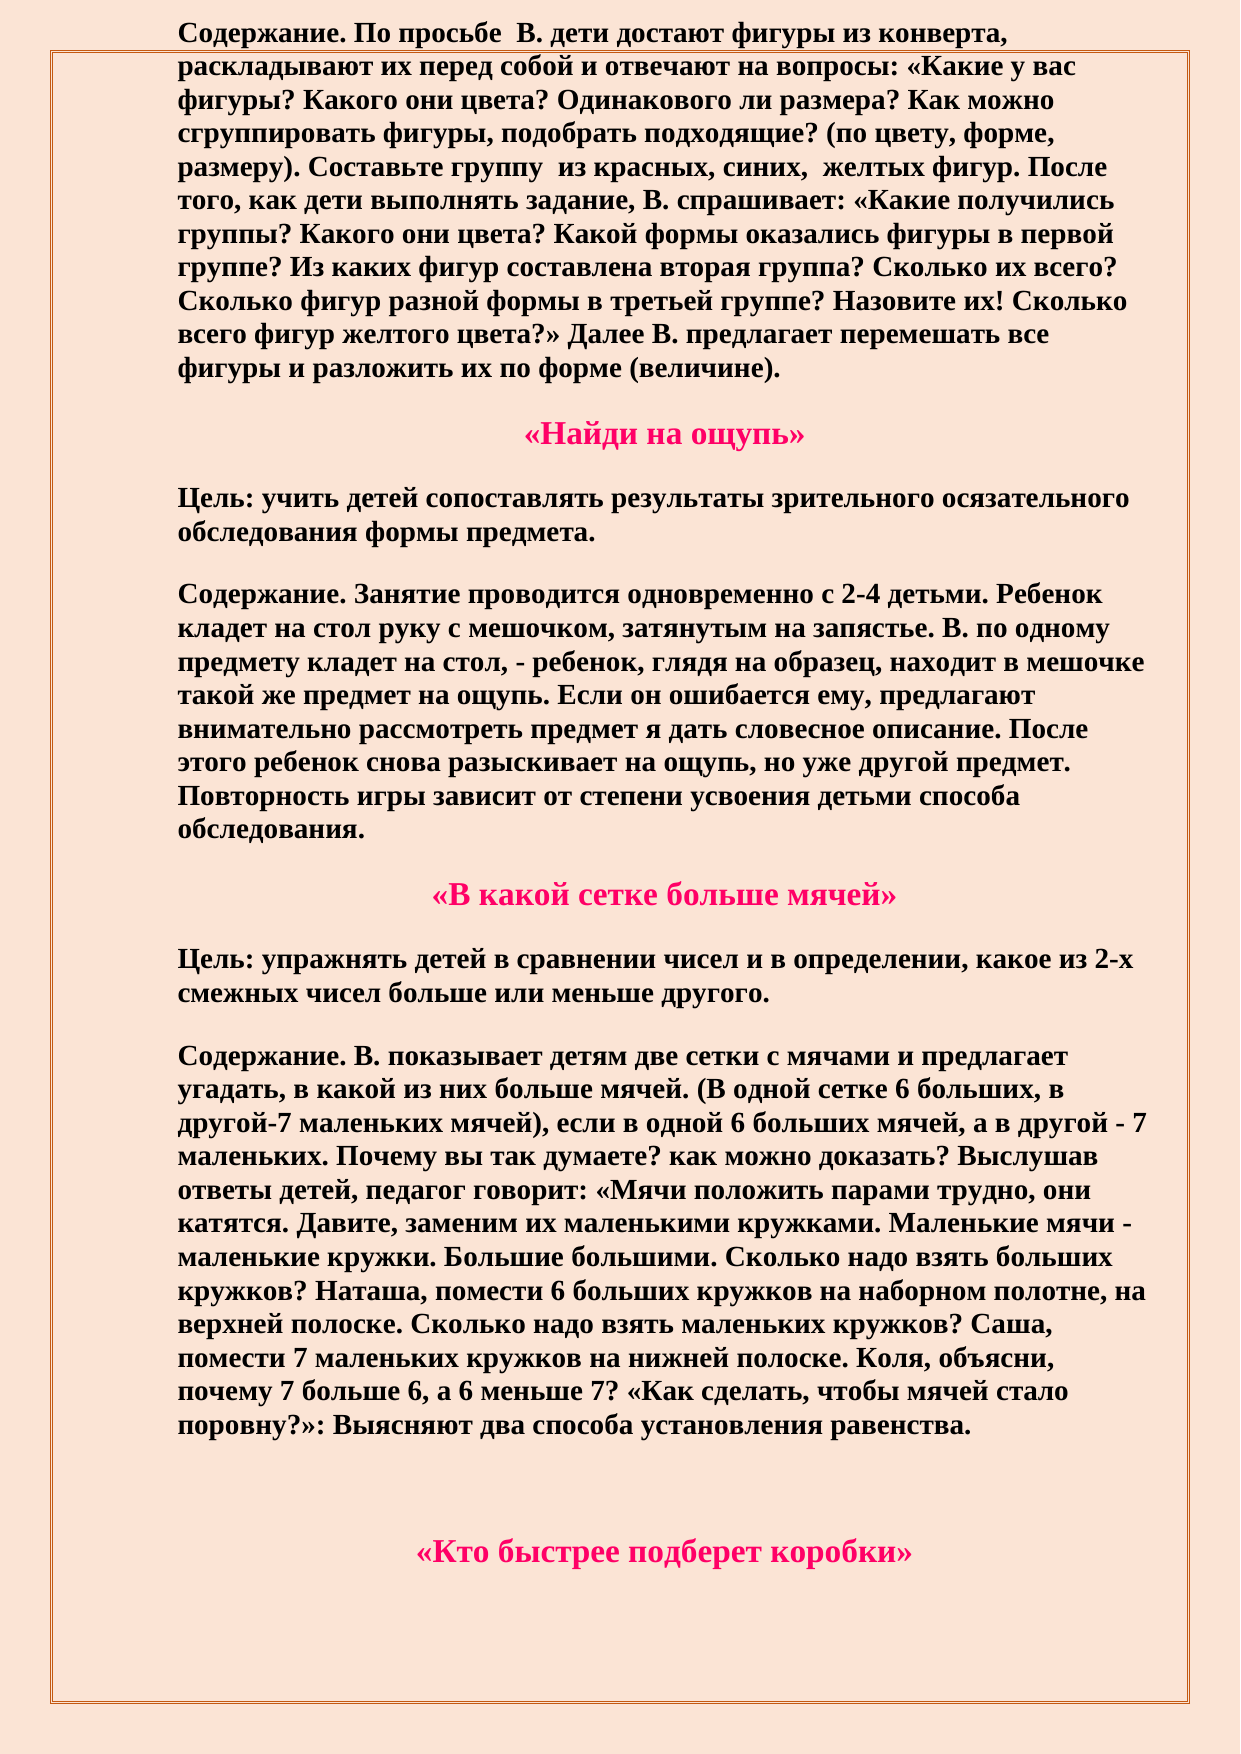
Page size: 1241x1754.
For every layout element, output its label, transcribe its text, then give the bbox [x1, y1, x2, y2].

text «В какой сетке больше мячей» [177, 874, 1152, 912]
text Содержание. По просьбе В. дети достают фигуры из конверта, раскладывают их перед собой и отвечают на вопросы: «Какие у вас фигуры? Какого они цвета? Одинакового ли размера? Как можно сгруппировать фигуры, подобрать подходящие? (по цвету, форме, размеру). Составьте группу из красных, синих, желтых фигур. После того, как дети выполнять задание, В. спрашивает: «Какие получились группы? Какого они цвета? Какой формы оказались фигуры в первой группе? Из каких фигур составлена вторая группа? Сколько их всего? Сколько фигур разной формы в третьей группе? Назовите их! Сколько всего фигур желтого цвета?» Далее В. предлагает перемешать все фигуры и разложить их по форме (величине). [177, 53, 1152, 384]
text «Найди на ощупь» [177, 413, 1152, 451]
text Содержание. В. показывает детям две сетки с мячами и предлагает угадать, в какой из них больше мячей. (В одной сетке 6 больших, в другой-7 маленьких мячей), если в одной 6 больших мячей, а в другой - 7 маленьких. Почему вы так думаете? как можно доказать? Выслушав ответы детей, педагог говорит: «Мячи положить парами трудно, они катятся. Давите, заменим их маленькими кружками. Маленькие мячи - маленькие кружки. Большие большими. Сколько надо взять больших кружков? Наташа, помести 6 больших кружков на наборном полотне, на верхней полоске. Сколько надо взять маленьких кружков? Саша, помести 7 маленьких кружков на нижней полоске. Коля, объясни, почему 7 больше 6, a 6 меньше 7? «Как сделать, чтобы мячей стало поровну?»: Выясняют два способа установления равенства. [177, 1038, 1152, 1440]
text Цель: упражнять детей в сравнении чисел и в определении, какое из 2-х смежных чисел больше или меньше другого. [177, 942, 1152, 1009]
text «Кто быстрее подберет коробки» [177, 1531, 1152, 1569]
text Цель: учить детей сопоставлять результаты зрительного осязательного обследования формы предмета. [177, 480, 1152, 547]
text Содержание. Занятие проводится одновременно с 2-4 детьми. Ребенок кладет на стол руку с мешочком, затянутым на запястье. В. по одному предмету кладет на стол, - ребенок, глядя на образец, находит в мешочке такой же предмет на ощупь. Если он ошибается ему, предлагают внимательно рассмотреть предмет я дать словесное описание. После этого ребенок снова разыскивает на ощупь, но уже другой предмет. Повторность игры зависит от степени усвоения детьми способа обследования. [177, 577, 1152, 845]
